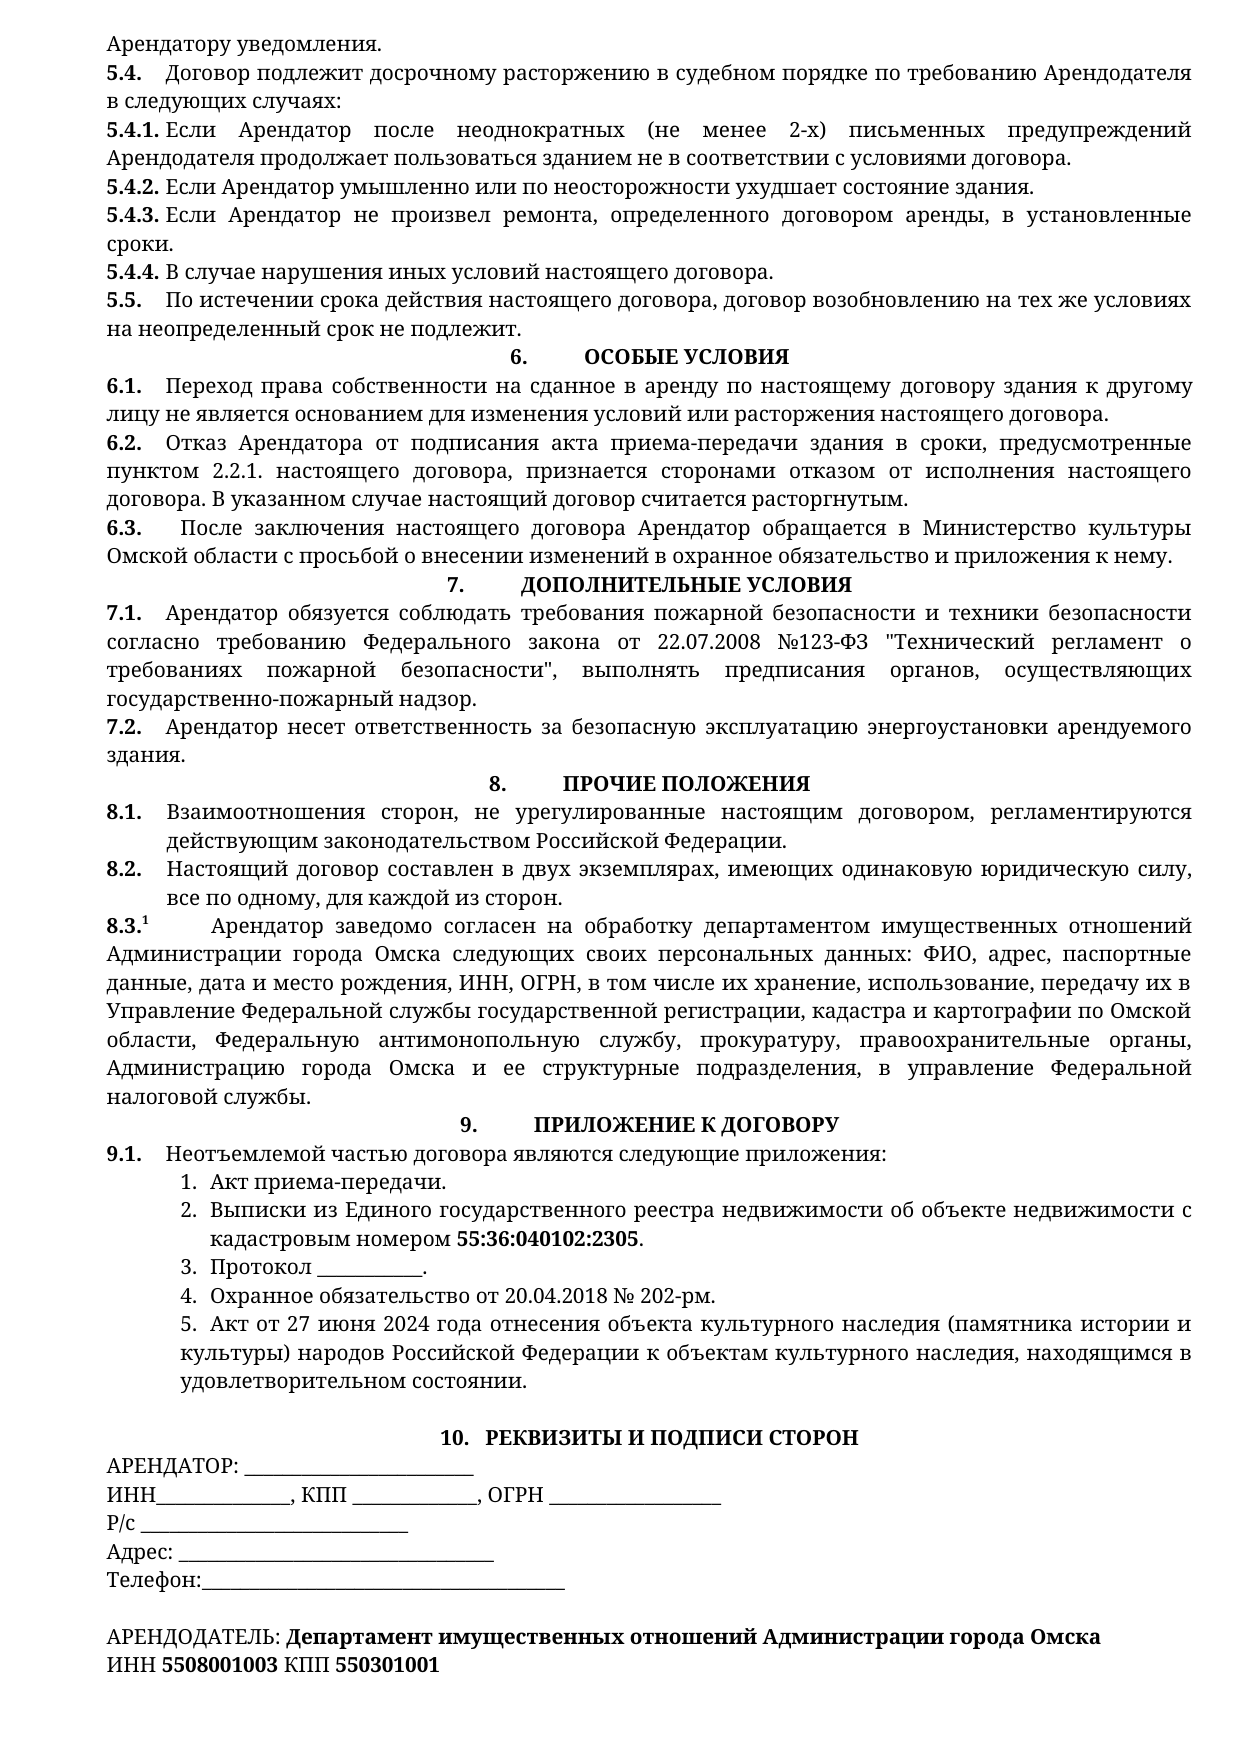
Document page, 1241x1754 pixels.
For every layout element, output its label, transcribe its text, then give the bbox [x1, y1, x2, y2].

text ИНН 5508001003 КПП 550301001 [106, 1651, 1193, 1679]
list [106, 29, 1193, 58]
list После заключения настоящего договора Арендатор обращается в Министерство культуры Омской области с просьбой о внесении изменений в охранное обязательство и приложения к нему. [106, 513, 1193, 570]
list Отказ Арендатора от подписания акта приема-передачи здания в сроки, предусмотренные пунктом 2.2.1. настоящего договора, признается сторонами отказом от исполнения настоящего договора. В указанном случае настоящий договор считается расторгнутым. [106, 428, 1193, 513]
list В случае нарушения иных условий настоящего договора. [106, 257, 1193, 286]
text Телефон:______________________________________ [106, 1565, 1193, 1594]
list Если Арендатор после неоднократных (не менее 2-х) письменных предупреждений Арендодателя продолжает пользоваться зданием не в соответствии с условиями договора. [106, 115, 1193, 172]
text Адрес: _________________________________ [106, 1537, 1193, 1565]
list Акт от 27 июня 2024 года отнесения объекта культурного наследия (памятника истории и культуры) народов Российской Федерации к объектам культурного наследия, находящимся в удовлетворительном состоянии. [180, 1309, 1193, 1394]
list По истечении срока действия настоящего договора, договор возобновлению на тех же условиях на неопределенный срок не подлежит. [106, 286, 1193, 342]
list ПРОЧИЕ ПОЛОЖЕНИЯ [106, 769, 1193, 797]
list ПРИЛОЖЕНИЕ К ДОГОВОРУ [106, 1110, 1193, 1139]
text АРЕНДАТОР: ________________________ [106, 1451, 1193, 1480]
list Выписки из Единого государственного реестра недвижимости об объекте недвижимости с кадастровым номером 55:36:040102:2305. [180, 1196, 1193, 1252]
list Акт приема-передачи. [180, 1167, 1193, 1196]
list Охранное обязательство от 20.04.2018 № 202-рм. [180, 1281, 1193, 1309]
list Взаимоотношения сторон, не урегулированные настоящим договором, регламентируются действующим законодательством Российской Федерации. [106, 797, 1193, 854]
list Протокол ___________. [180, 1252, 1193, 1281]
list 8.3.1 Арендатор заведомо согласен на обработку департаментом имущественных отношений Администрации города Омска следующих своих персональных данных: ФИО, адрес, паспортные данные, дата и место рождения, ИНН, ОГРН, в том числе их хранение, использование, передачу их в Управление Федеральной службы государственной регистрации, кадастра и картографии по Омской области, Федеральную антимонопольную службу, прокуратуру, правоохранительные органы, Администрацию города Омска и ее структурные подразделения, в управление Федеральной налоговой службы. [106, 911, 1193, 1110]
list Если Арендатор умышленно или по неосторожности ухудшает состояние здания. [106, 172, 1193, 200]
list ОСОБЫЕ УСЛОВИЯ [106, 342, 1193, 371]
list РЕКВИЗИТЫ И ПОДПИСИ СТОРОН [106, 1423, 1193, 1451]
list Переход права собственности на сданное в аренду по настоящему договору здания к другому лицу не является основанием для изменения условий или расторжения настоящего договора. [106, 371, 1193, 428]
text ИНН______________, КПП _____________, ОГРН __________________ [106, 1480, 1193, 1508]
list Если Арендатор не произвел ремонта, определенного договором аренды, в установленные сроки. [106, 200, 1193, 257]
list ДОПОЛНИТЕЛЬНЫЕ УСЛОВИЯ [106, 570, 1193, 598]
list Договор подлежит досрочному расторжению в судебном порядке по требованию Арендодателя в следующих случаях: [106, 58, 1193, 115]
text АРЕНДОДАТЕЛЬ: Департамент имущественных отношений Администрации города Омска [106, 1622, 1193, 1651]
list Неотъемлемой частью договора являются следующие приложения: [106, 1139, 1193, 1167]
list Настоящий договор составлен в двух экземплярах, имеющих одинаковую юридическую силу, все по одному, для каждой из сторон. [106, 854, 1193, 911]
list Арендатор несет ответственность за безопасную эксплуатацию энергоустановки арендуемого здания. [106, 712, 1193, 769]
list Арендатор обязуется соблюдать требования пожарной безопасности и техники безопасности согласно требованию Федерального закона от 22.07.2008 №123-ФЗ "Технический регламент о требованиях пожарной безопасности", выполнять предписания органов, осуществляющих государственно-пожарный надзор. [106, 598, 1193, 712]
text Р/с ____________________________ [106, 1508, 1193, 1537]
